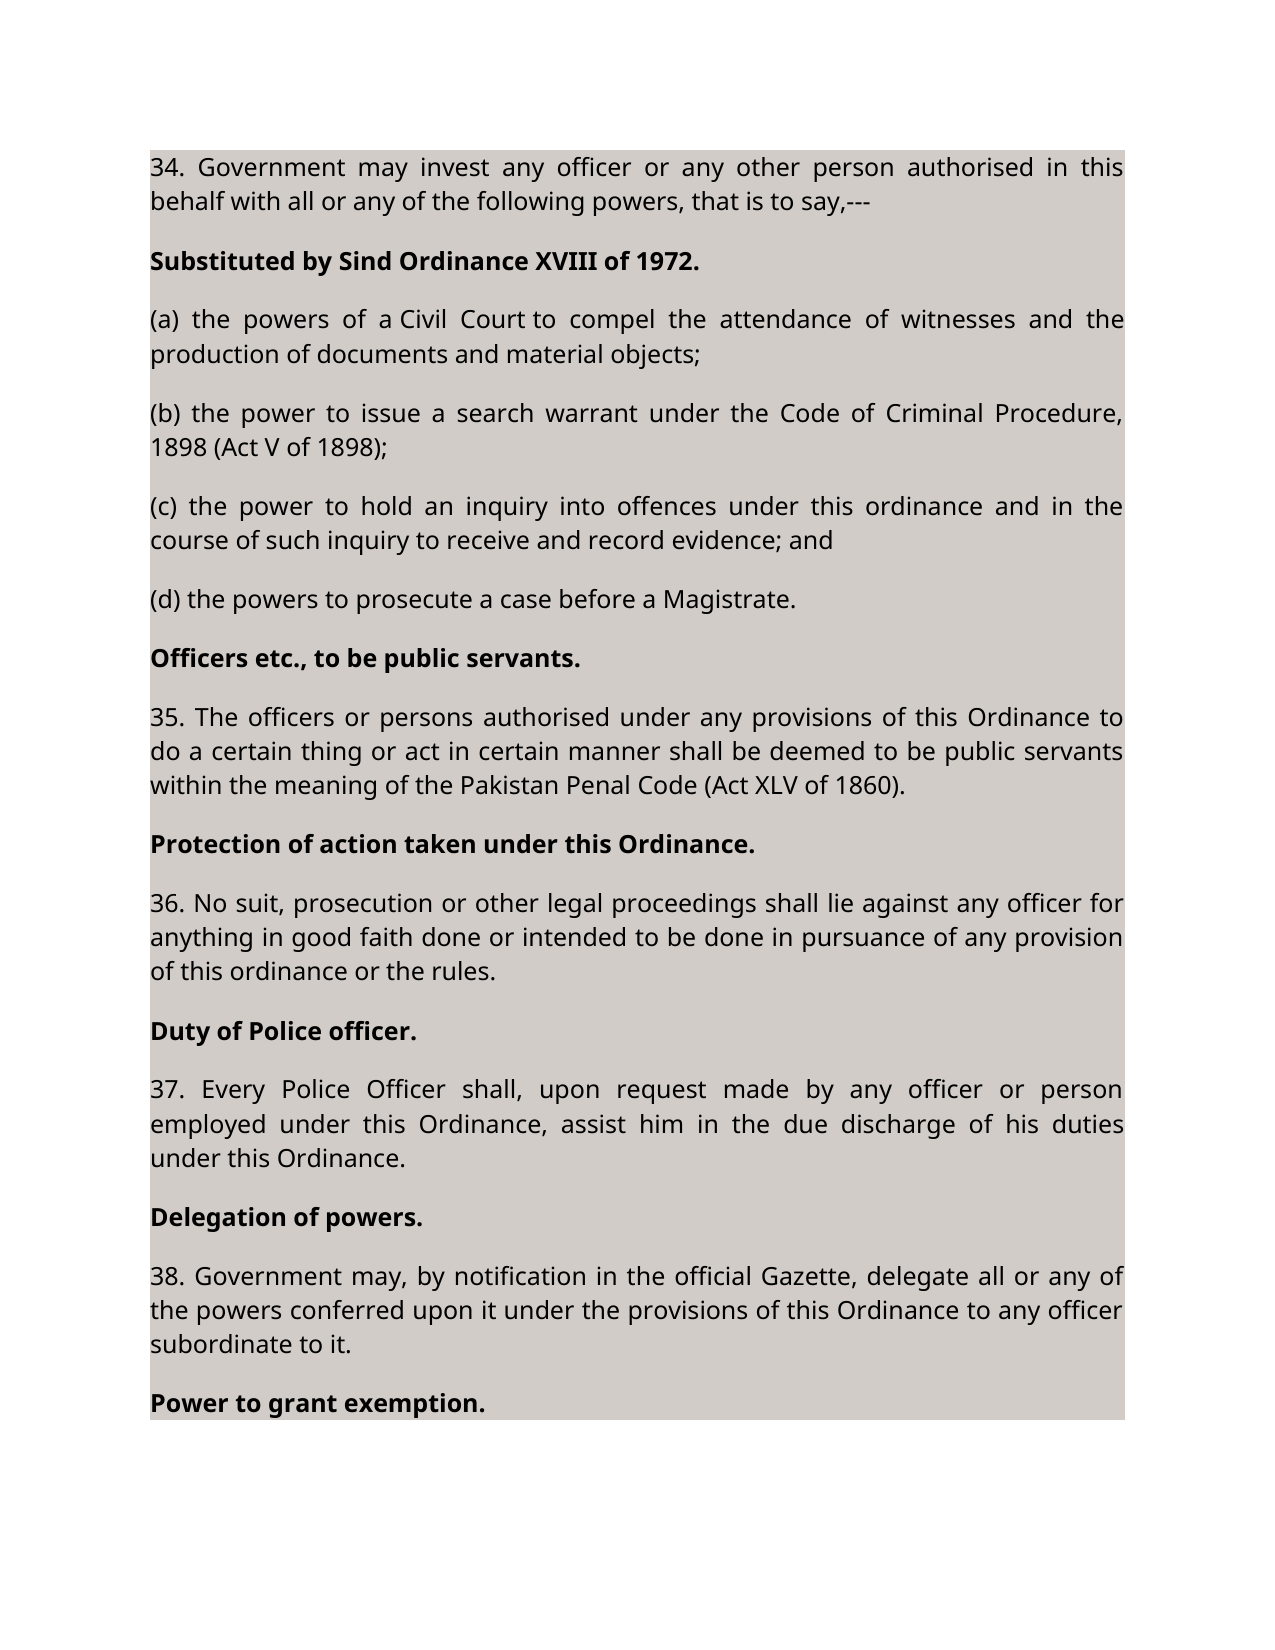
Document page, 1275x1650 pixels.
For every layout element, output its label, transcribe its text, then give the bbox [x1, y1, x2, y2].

text Duty of Police officer. [150, 1013, 1125, 1047]
text Officers etc., to be public servants. [150, 641, 1125, 675]
text Substituted by Sind Ordinance XVIII of 1972. [150, 243, 1125, 277]
text Protection of action taken under this Ordinance. [150, 827, 1125, 861]
text (b) the power to issue a search warrant under the Code of Criminal Procedure, 1898 (Act V of 1898); [150, 395, 1125, 463]
text Delegation of powers. [150, 1199, 1125, 1233]
text (d) the powers to prosecute a case before a Magistrate. [150, 582, 1125, 616]
text (a) the powers of a Civil Court to compel the attendance of witnesses and the production of documents and material objects; [150, 302, 1125, 370]
text 34. Government may invest any officer or any other person authorised in this behalf with all or any of the following powers, that is to say,--- [150, 150, 1125, 218]
text Power to grant exemption. [150, 1386, 1125, 1420]
text 36. No suit, prosecution or other legal proceedings shall lie against any officer for anything in good faith done or intended to be done in pursuance of any provision of this ordinance or the rules. [150, 886, 1125, 988]
text 35. The officers or persons authorised under any provisions of this Ordinance to do a certain thing or act in certain manner shall be deemed to be public servants within the meaning of the Pakistan Penal Code (Act XLV of 1860). [150, 700, 1125, 802]
text (c) the power to hold an inquiry into offences under this ordinance and in the course of such inquiry to receive and record evidence; and [150, 488, 1125, 557]
text 38. Government may, by notification in the official Gazette, delegate all or any of the powers conferred upon it under the provisions of this Ordinance to any officer subordinate to it. [150, 1258, 1125, 1361]
text 37. Every Police Officer shall, upon request made by any officer or person employed under this Ordinance, assist him in the due discharge of his duties under this Ordinance. [150, 1072, 1125, 1174]
